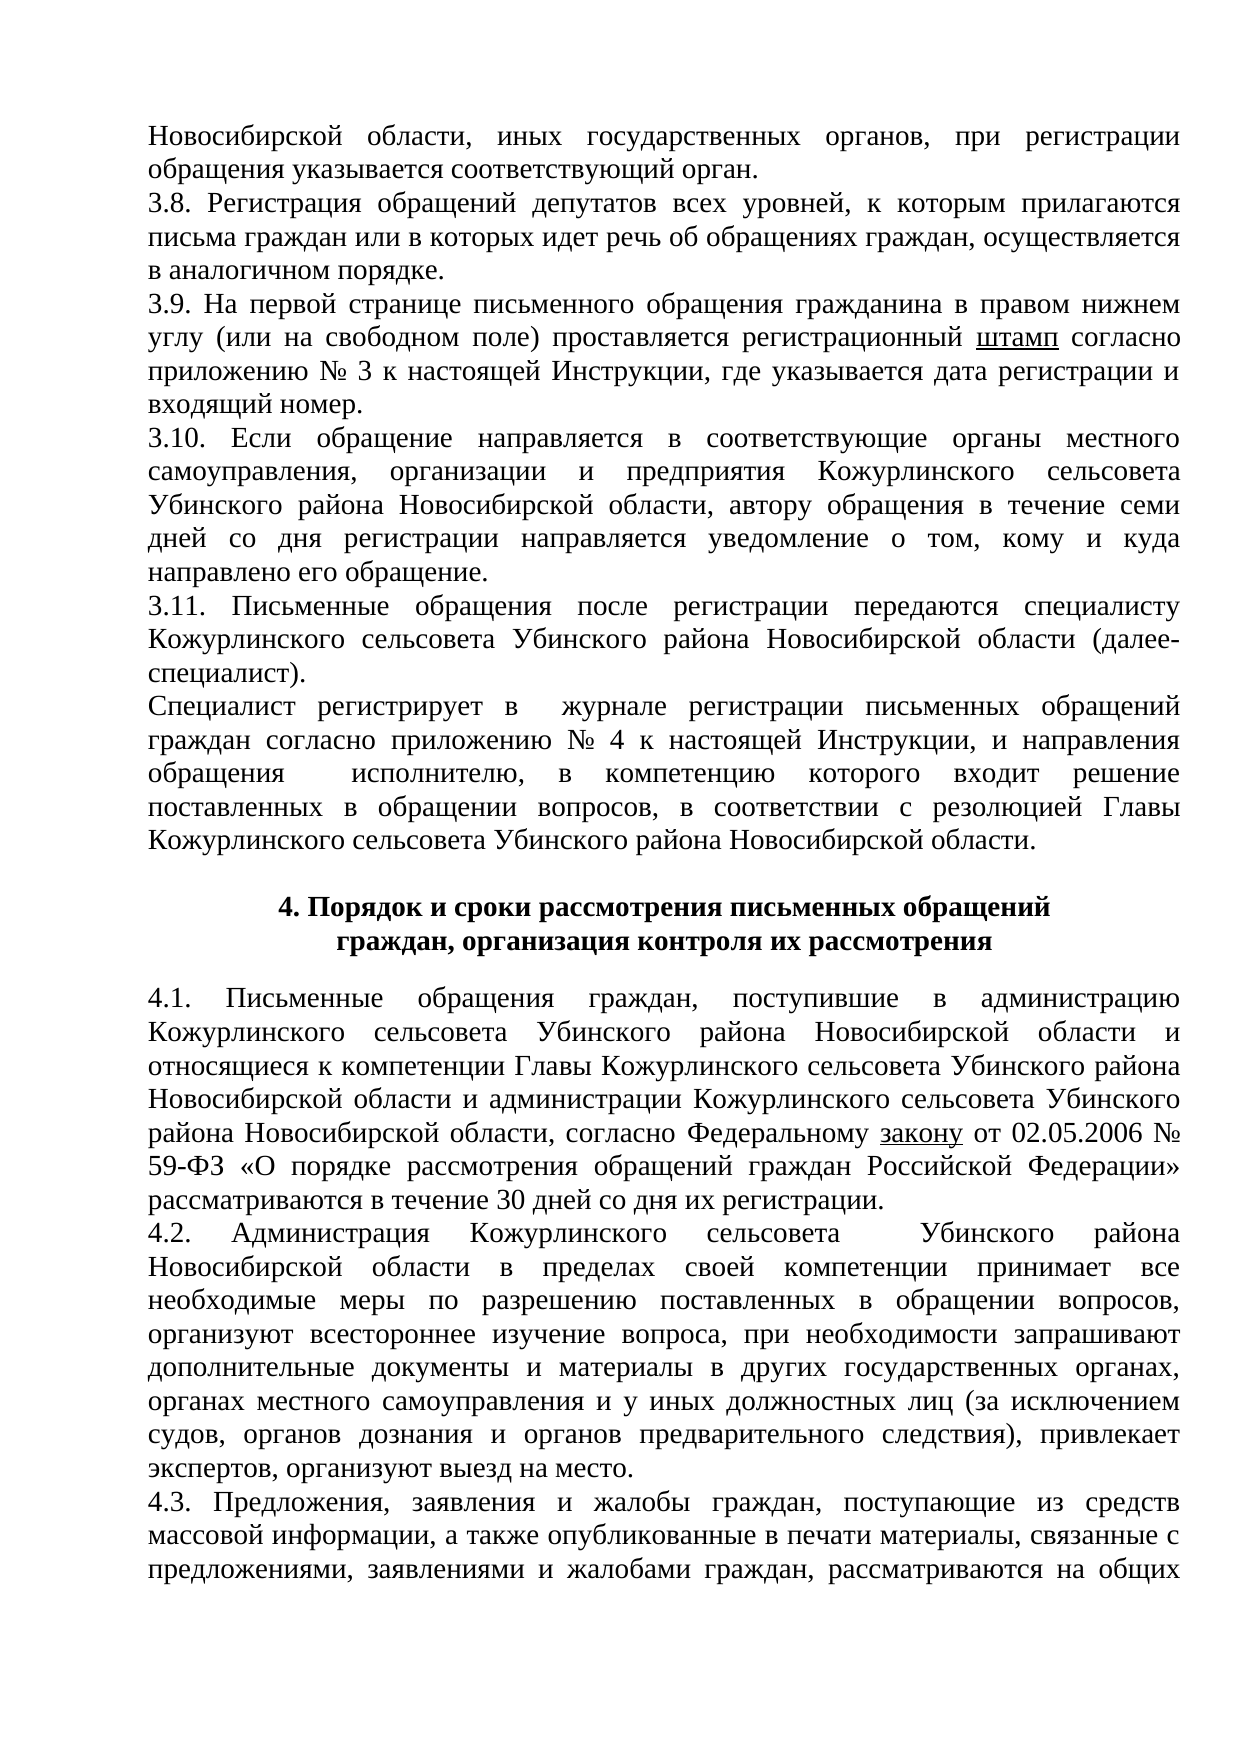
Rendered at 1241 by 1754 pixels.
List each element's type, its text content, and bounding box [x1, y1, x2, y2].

text 3.9. На первой странице письменного обращения гражданина в правом нижнем углу (или на свободном поле) проставляется регистрационный штамп согласно приложению № 3 к настоящей Инструкции, где указывается дата регистрации и входящий номер. [148, 286, 1181, 420]
text 4.1. Письменные обращения граждан, поступившие в администрацию Кожурлинского сельсовета Убинского района Новосибирской области и относящиеся к компетенции Главы Кожурлинского сельсовета Убинского района Новосибирской области и администрации Кожурлинского сельсовета Убинского района Новосибирской области, согласно Федеральному закону от 02.05.2006 № 59-ФЗ «О порядке рассмотрения обращений граждан Российской Федерации» рассматриваются в течение 30 дней со дня их регистрации. [148, 981, 1181, 1215]
text 4.2. Администрация Кожурлинского сельсовета Убинского района Новосибирской области в пределах своей компетенции принимает все необходимые меры по разрешению поставленных в обращении вопросов, организуют всестороннее изучение вопроса, при необходимости запрашивают дополнительные документы и материалы в других государственных органах, органах местного самоуправления и у иных должностных лиц (за исключением судов, органов дознания и органов предварительного следствия), привлекает экспертов, организуют выезд на место. [148, 1215, 1181, 1484]
text 3.10. Если обращение направляется в соответствующие органы местного самоуправления, организации и предприятия Кожурлинского сельсовета Убинского района Новосибирской области, автору обращения в течение семи дней со дня регистрации направляется уведомление о том, кому и куда направлено его обращение. [148, 420, 1181, 588]
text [148, 118, 1181, 185]
text Специалист регистрирует в журнале регистрации письменных обращений граждан согласно приложению № 4 к настоящей Инструкции, и направления обращения исполнителю, в компетенцию которого входит решение поставленных в обращении вопросов, в соответствии с резолюцией Главы Кожурлинского сельсовета Убинского района Новосибирской области. [148, 688, 1181, 856]
text 4. Порядок и сроки рассмотрения письменных обращений [148, 889, 1181, 923]
text 3.8. Регистрация обращений депутатов всех уровней, к которым прилагаются письма граждан или в которых идет речь об обращениях граждан, осуществляется в аналогичном порядке. [148, 185, 1181, 286]
text граждан, организация контроля их рассмотрения [148, 923, 1181, 957]
text 3.11. Письменные обращения после регистрации передаются специалисту Кожурлинского сельсовета Убинского района Новосибирской области (далее- специалист). [148, 588, 1181, 688]
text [148, 1484, 1181, 1584]
